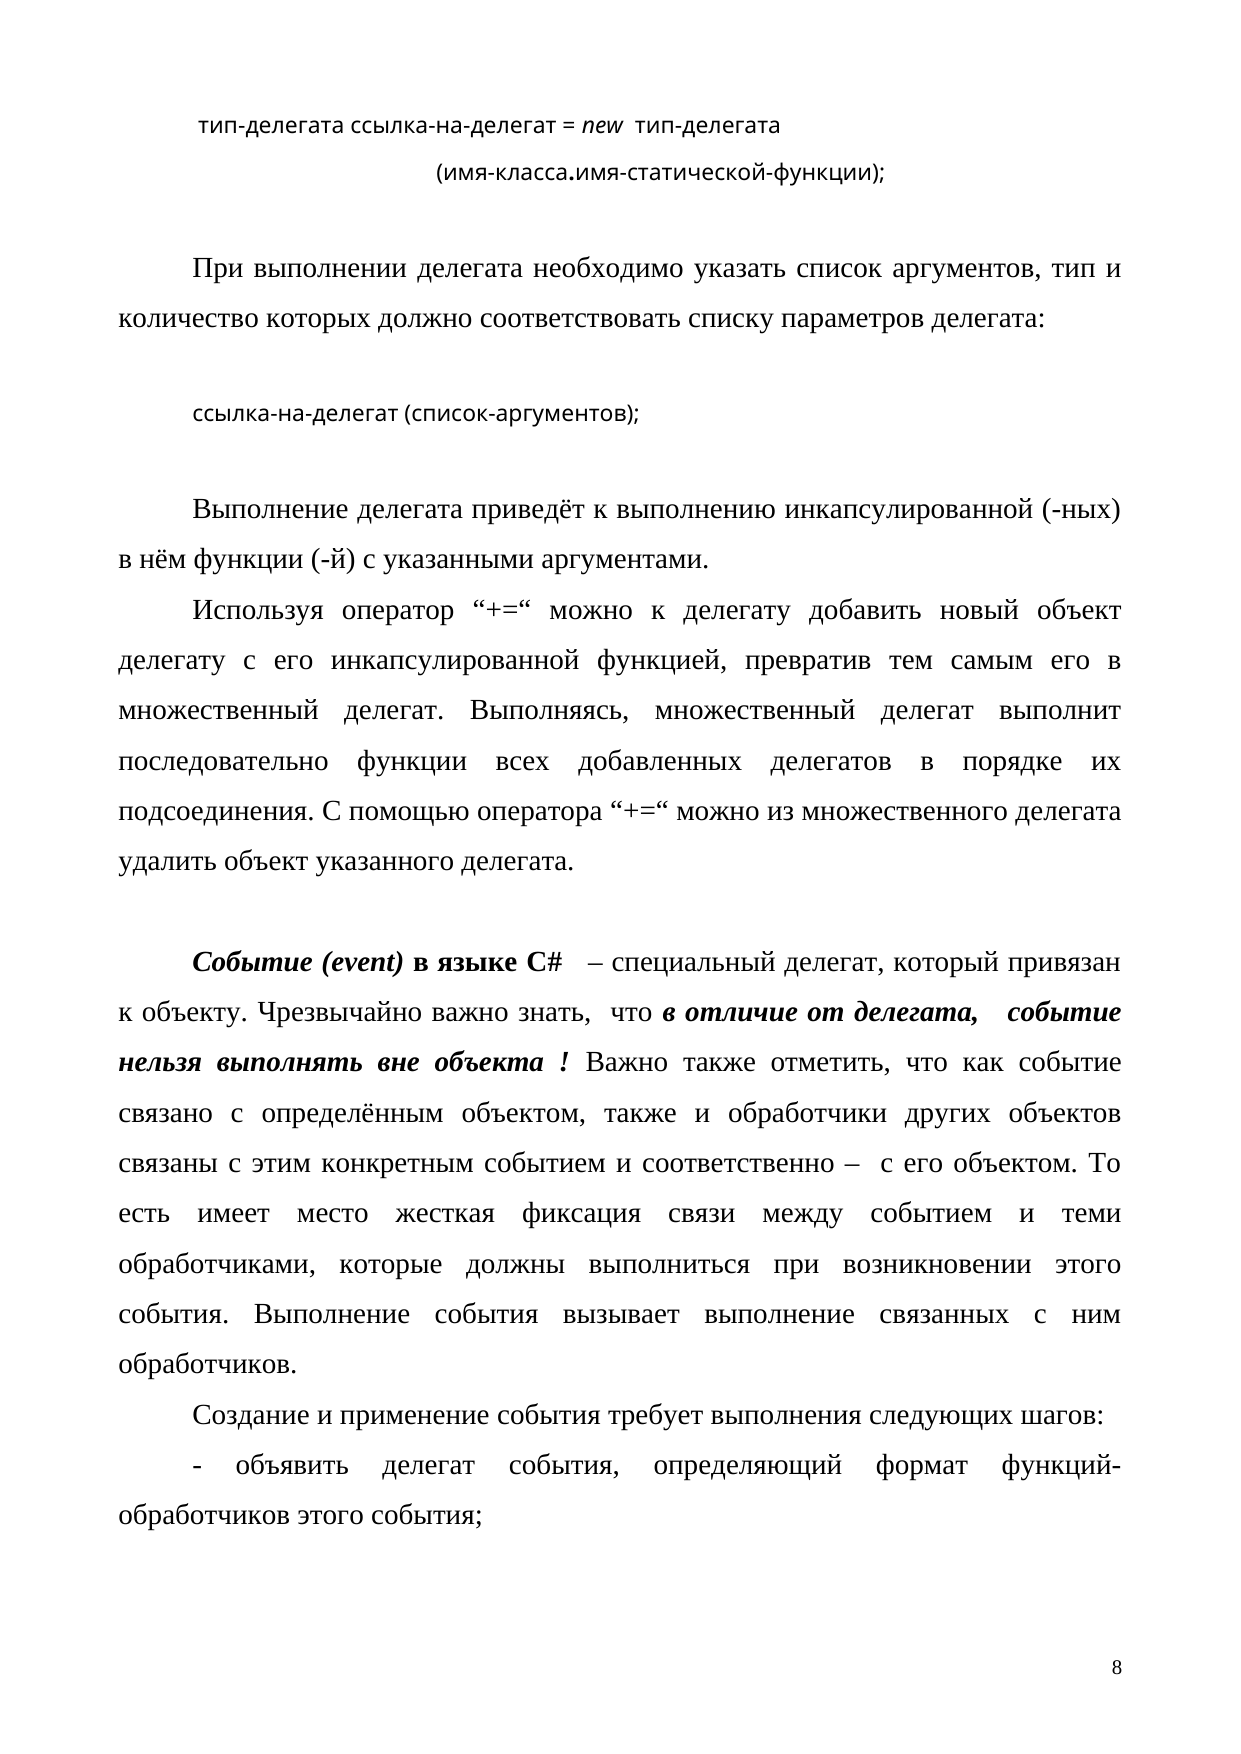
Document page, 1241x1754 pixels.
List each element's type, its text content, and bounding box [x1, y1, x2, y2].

text - объявить делегат события, определяющий формат функций-обработчиков этого события; [118, 1447, 1122, 1531]
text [118, 109, 1122, 141]
text Создание и применение события требует выполнения следующих шагов: [118, 1397, 1122, 1430]
text Выполнение делегата приведёт к выполнению инкапсулированной (-ных) в нём функции (-й) с указанными аргументами. [118, 491, 1122, 575]
text Используя оператор “+=“ можно к делегату добавить новый объект делегату с его инкапсулированной функцией, превратив тем самым его в множественный делегат. Выполняясь, множественный делегат выполнит последовательно функции всех добавленных делегатов в порядке их подсоединения. С помощью оператора “+=“ можно из множественного делегата удалить объект указанного делегата. [118, 592, 1122, 877]
text При выполнении делегата необходимо указать список аргументов, тип и количество которых должно соответствовать списку параметров делегата: [118, 250, 1122, 334]
text ссылка-на-делегат (список-аргументов); [118, 397, 1122, 429]
text Событие (event) в языке C# – специальный делегат, который привязан к объекту. Чрезвычайно важно знать, что в отличие от делегата, событие нельзя выполнять вне объекта ! Важно также отметить, что как событие связано с определённым объектом, также и обработчики других объектов связаны с этим конкретным событием и соответственно – с его объектом. То есть имеет место жесткая фиксация связи между событием и теми обработчиками, которые должны выполниться при возникновении этого события. Выполнение события вызывает выполнение связанных с ним обработчиков. [118, 944, 1122, 1380]
text (имя-класса.имя-статической-функции); [118, 156, 1122, 187]
